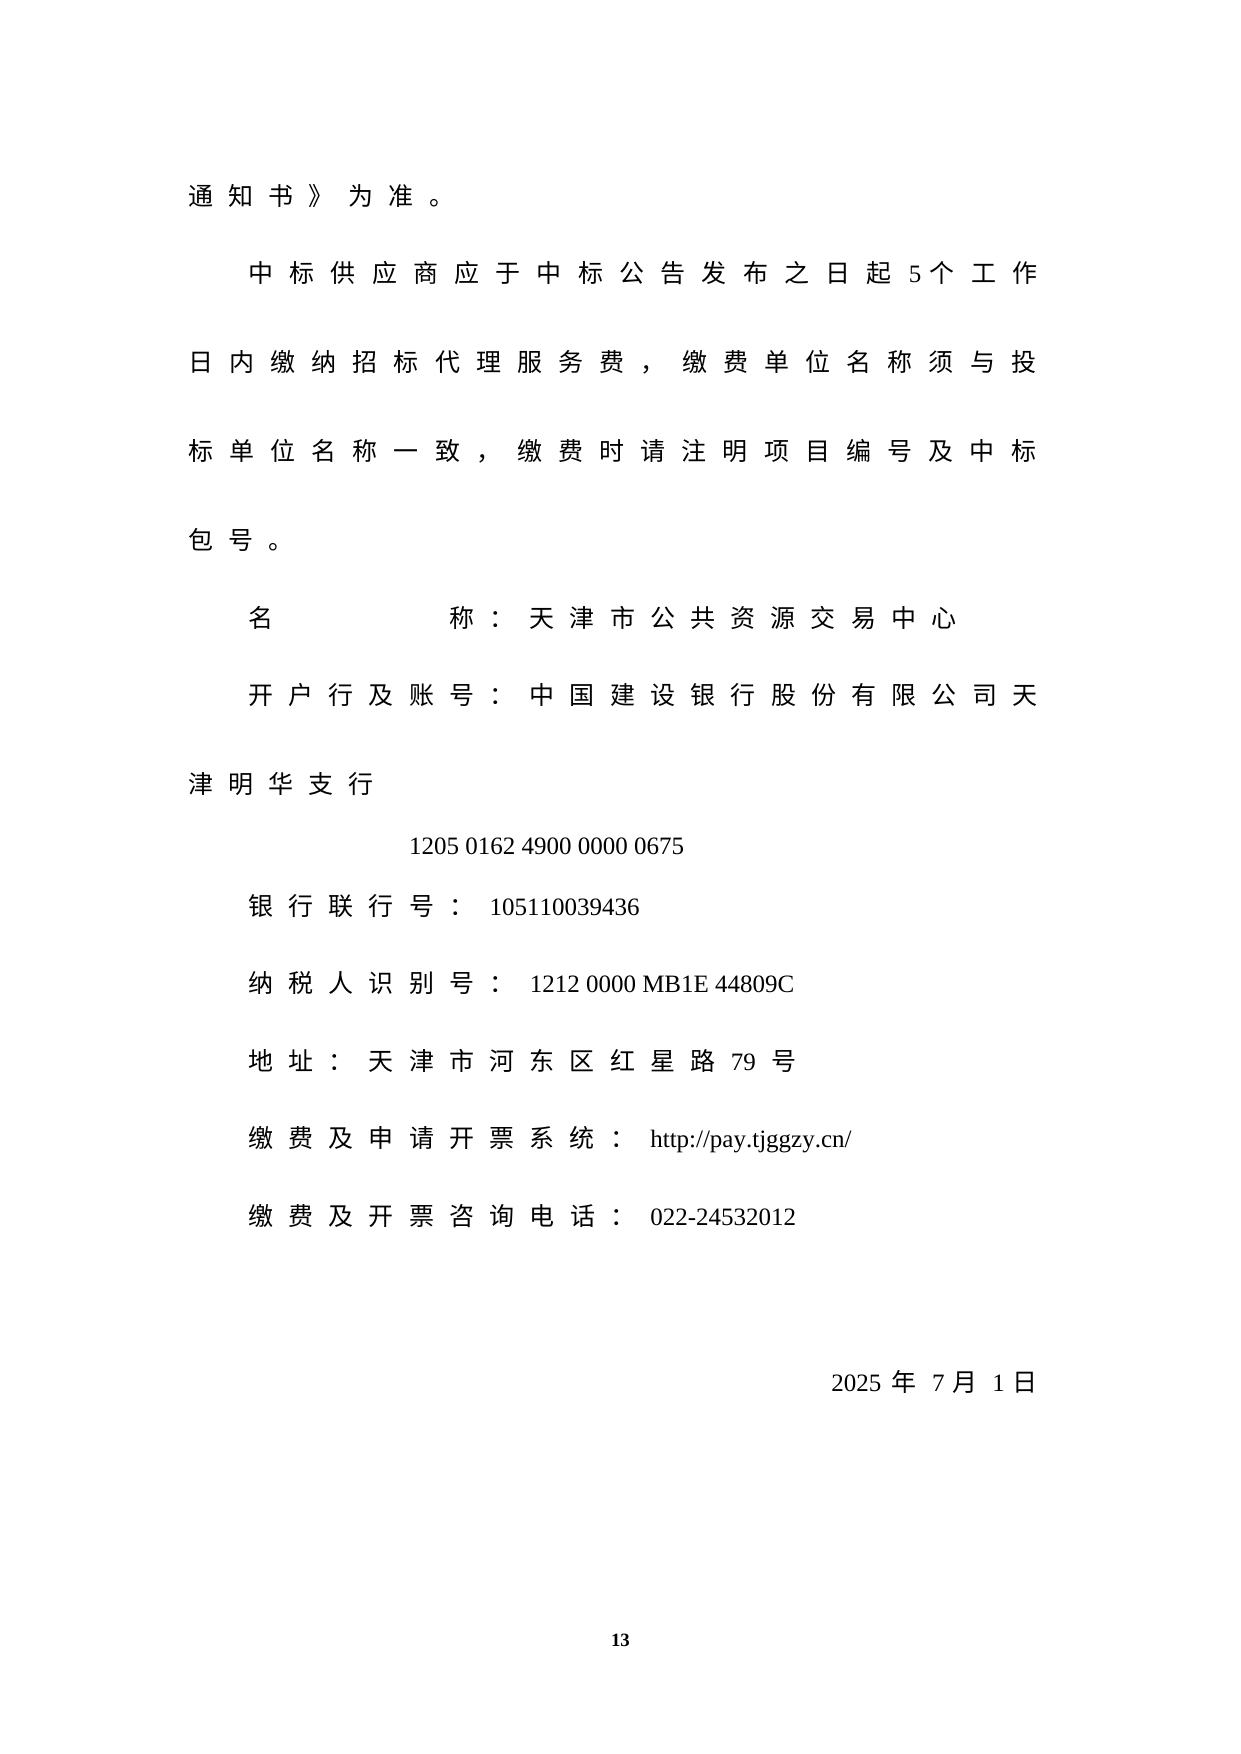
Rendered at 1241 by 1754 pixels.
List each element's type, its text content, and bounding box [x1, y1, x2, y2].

text 中标供应商应于中标公告发布之日起5个工作日内缴纳招标代理服务费，缴费单位名称须与投标单位名称一致，缴费时请注明项目编号及中标包号。 [188, 242, 1052, 568]
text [188, 164, 1052, 224]
text 缴费及开票咨询电话：022-24532012 [188, 1185, 1052, 1244]
text 开户行及账号：中国建设银行股份有限公司天津明华支行 [188, 664, 1052, 813]
text 银行联行号：105110039436 [188, 875, 1052, 934]
text 地址：天津市河东区红星路79号 [188, 1030, 1052, 1089]
text 2025年7月1日 [188, 1350, 1052, 1410]
text 名 称：天津市公共资源交易中心 [188, 587, 1052, 646]
text 缴费及申请开票系统：http://pay.tjggzy.cn/ [188, 1107, 1052, 1167]
text 纳税人识别号：1212 0000 MB1E 44809C [188, 952, 1052, 1012]
text 1205 0162 4900 0000 0675 [188, 831, 1052, 860]
